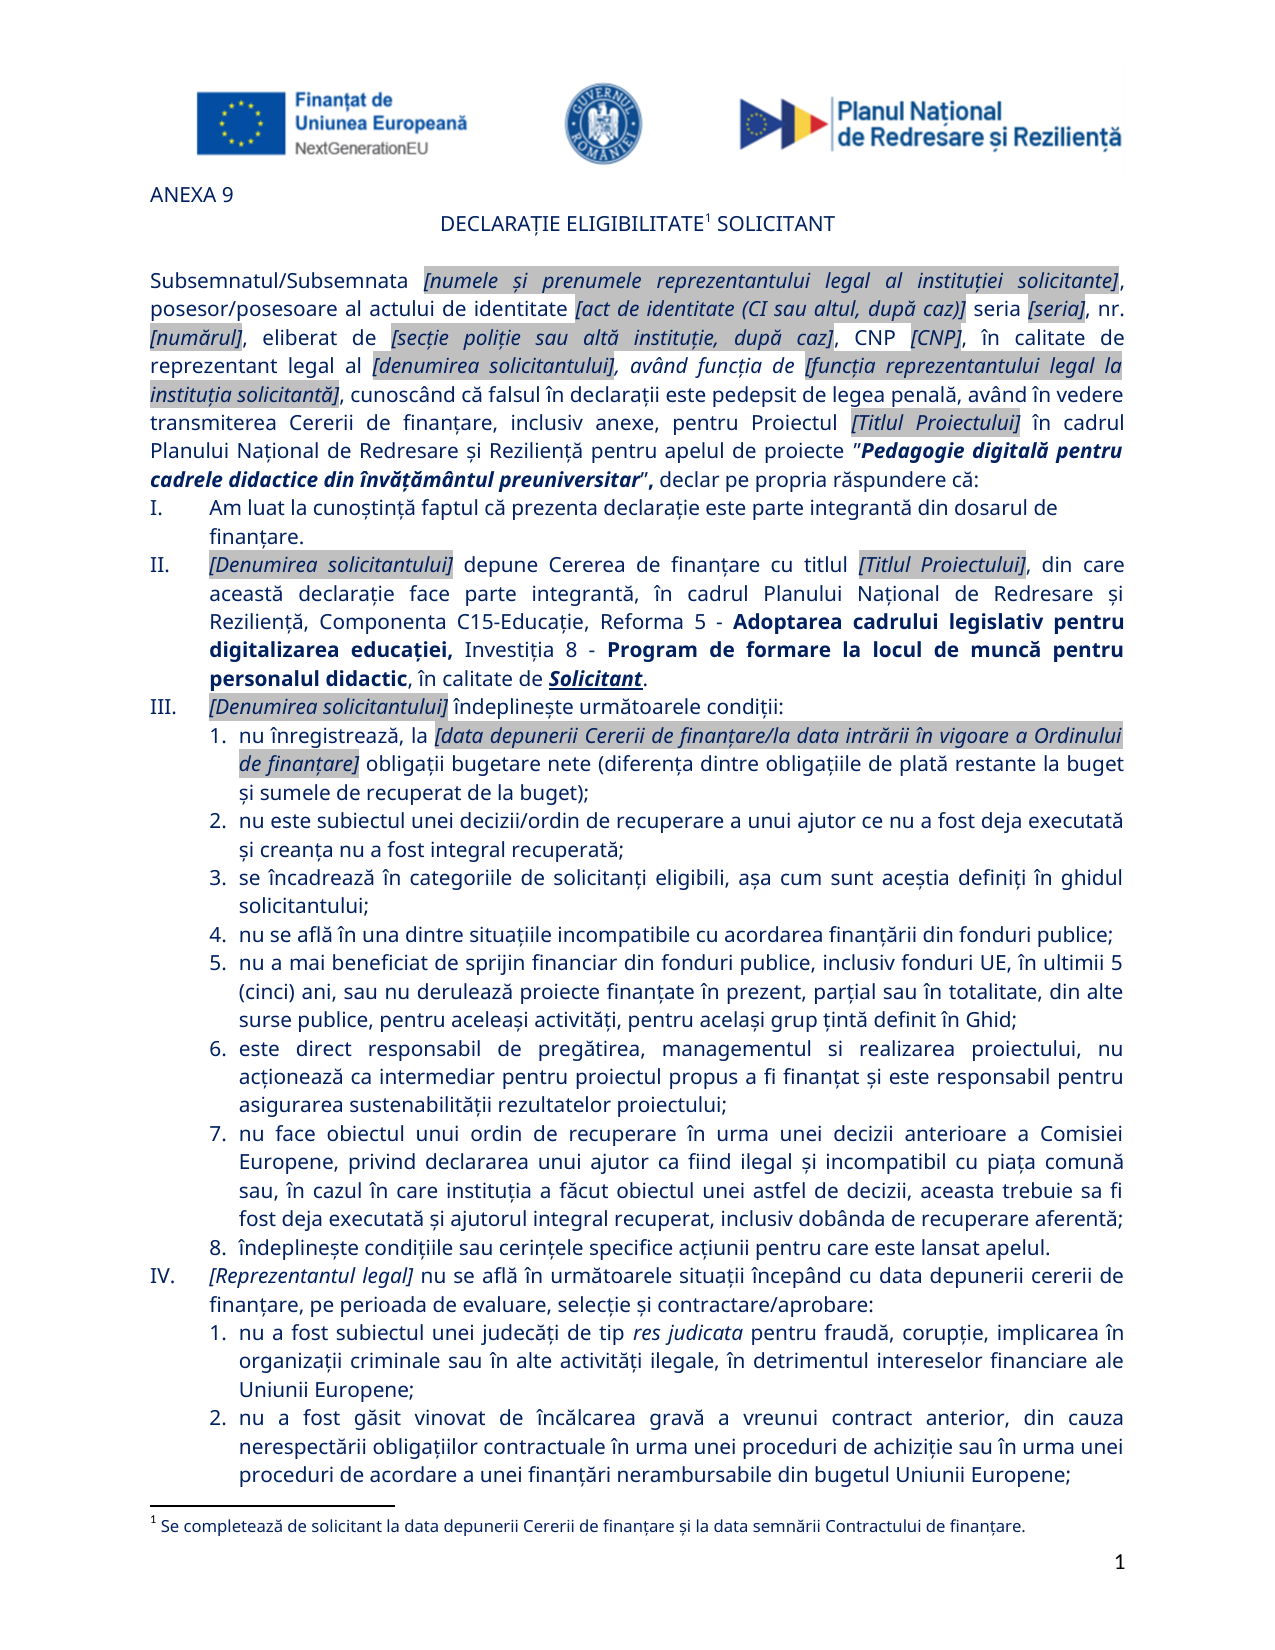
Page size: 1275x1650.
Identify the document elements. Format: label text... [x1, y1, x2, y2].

list [Denumirea solicitantului] îndeplinește următoarele condiții: [150, 692, 1125, 721]
list nu se află în una dintre situațiile incompatibile cu acordarea finanțării din fonduri publice; [209, 920, 1125, 948]
list nu face obiectul unui ordin de recuperare în urma unei decizii anterioare a Comisiei Europene, privind declararea unui ajutor ca fiind ilegal și incompatibil cu piața comună sau, în cazul în care instituția a făcut obiectul unei astfel de decizii, aceasta trebuie sa fi fost deja executată și ajutorul integral recuperat, inclusiv dobânda de recuperare aferentă; [209, 1119, 1125, 1233]
list [Denumirea solicitantului] depune Cererea de finanțare cu titlul [Titlul Proiectului], din care această declarație face parte integrantă, în cadrul Planului Național de Redresare și Reziliență, Componenta C15-Educație, Reforma 5 - Adoptarea cadrului legislativ pentru digitalizarea educației, Investiția 8 - Program de formare la locul de muncă pentru personalul didactic, în calitate de Solicitant. [150, 550, 1125, 692]
list îndeplinește condițiile sau cerințele specifice acțiunii pentru care este lansat apelul. [209, 1233, 1125, 1261]
list nu a fost subiectul unei judecăți de tip res judicata pentru fraudă, corupție, implicarea în organizații criminale sau în alte activități ilegale, în detrimentul intereselor financiare ale Uniunii Europene; [209, 1318, 1125, 1403]
text DECLARAŢIE ELIGIBILITATE SOLICITANT [150, 209, 1125, 237]
list [Reprezentantul legal] nu se află în următoarele situații începând cu data depunerii cererii de finanțare, pe perioada de evaluare, selecție și contractare/aprobare: [150, 1261, 1125, 1318]
list nu a mai beneficiat de sprijin financiar din fonduri publice, inclusiv fonduri UE, în ultimii 5 (cinci) ani, sau nu derulează proiecte finanțate în prezent, parțial sau în totalitate, din alte surse publice, pentru aceleași activități, pentru același grup țintă definit în Ghid; [209, 948, 1125, 1034]
text Subsemnatul/Subsemnata [numele și prenumele reprezentantului legal al instituției solicitante], posesor/posesoare al actului de identitate [act de identitate (CI sau altul, după caz)] seria [seria], nr. [numărul], eliberat de [secție poliție sau altă instituție, după caz], CNP [CNP], în calitate de reprezentant legal al [denumirea solicitantului], având funcția de [funcția reprezentantului legal la instituția solicitantă], cunoscând că falsul în declarații este pedepsit de legea penală, având în vedere transmiterea Cererii de finanțare, inclusiv anexe, pentru Proiectul [Titlul Proiectului] în cadrul Planului Național de Redresare și Reziliență pentru apelul de proiecte ”Pedagogie digitală pentru cadrele didactice din învățământul preuniversitar”, declar pe propria răspundere că: [150, 266, 1125, 493]
list este direct responsabil de pregătirea, managementul si realizarea proiectului, nu acționează ca intermediar pentru proiectul propus a fi finanțat și este responsabil pentru asigurarea sustenabilității rezultatelor proiectului; [209, 1034, 1125, 1119]
text ANEXA 9 [150, 181, 1125, 209]
list se încadrează în categoriile de solicitanți eligibili, așa cum sunt aceștia definiți în ghidul solicitantului; [209, 863, 1125, 920]
picture [150, 65, 1125, 181]
list Am luat la cunoștință faptul că prezenta declarație este parte integrantă din dosarul de finanțare. [150, 493, 1125, 550]
list nu este subiectul unei decizii/ordin de recuperare a unui ajutor ce nu a fost deja executată și creanța nu a fost integral recuperată; [209, 806, 1125, 863]
list nu a fost găsit vinovat de încălcarea gravă a vreunui contract anterior, din cauza nerespectării obligațiilor contractuale în urma unei proceduri de achiziție sau în urma unei proceduri de acordare a unei finanțări nerambursabile din bugetul Uniunii Europene; [209, 1403, 1125, 1489]
list nu înregistrează, la [data depunerii Cererii de finanțare/la data intrării în vigoare a Ordinului de finanțare] obligații bugetare nete (diferența dintre obligațiile de plată restante la buget și sumele de recuperat de la buget); [209, 721, 1125, 806]
